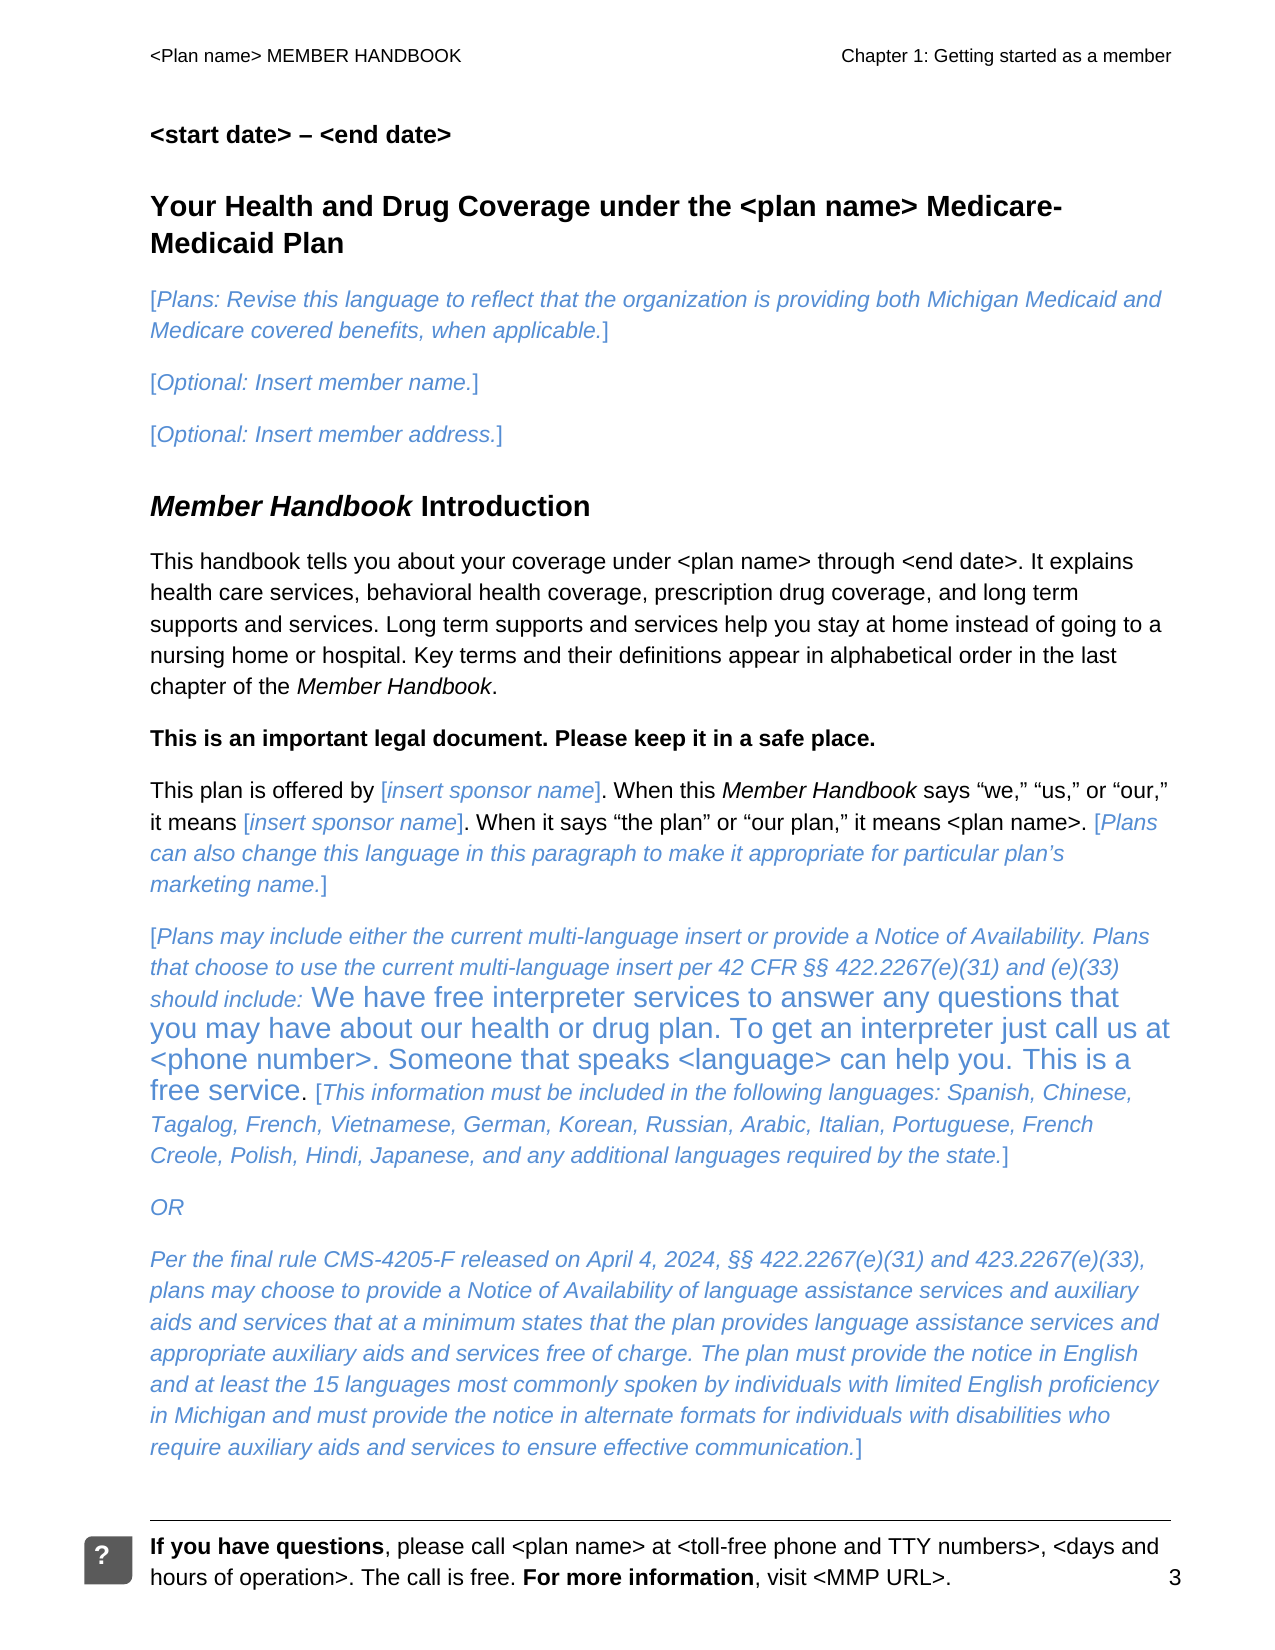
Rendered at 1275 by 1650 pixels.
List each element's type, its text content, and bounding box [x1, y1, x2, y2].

text [Plans: Revise this language to reflect that the organization is providing both Michigan Medicaid and Medicare covered benefits, when applicable.] [150, 282, 1171, 344]
text Per the final rule CMS-4205-F released on April 4, 2024, §§ 422.2267(e)(31) and 423.2267(e)(33), plans may choose to provide a Notice of Availability of language assistance services and auxiliary aids and services that at a minimum states that the plan provides language assistance services and appropriate auxiliary aids and services free of charge. The plan must provide the notice in English and at least the 15 languages most commonly spoken by individuals with limited English proficiency in Michigan and must provide the notice in alternate formats for individuals with disabilities who require auxiliary aids and services to ensure effective communication.] [150, 1242, 1171, 1461]
text Member Handbook Introduction [150, 486, 1171, 524]
text This is an important legal document. Please keep it in a safe place. [150, 722, 1171, 753]
text [Optional: Insert member address.] [150, 417, 1171, 449]
text <start date> – <end date> [150, 120, 1171, 149]
text This plan is offered by [insert sponsor name]. When this Member Handbook says “we,” “us,” or “our,” it means [insert sponsor name]. When it says “the plan” or “our plan,” it means <plan name>. [Plans can also change this language in this paragraph to make it appropriate for particular plan’s marketing name.] [150, 774, 1171, 899]
text Your Health and Drug Coverage under the <plan name> Medicare- Medicaid Plan [150, 186, 1171, 261]
list [Plans may include either the current multi-language insert or provide a Notice of Availability. Plans that choose to use the current multi-language insert per 42 CFR §§ 422.2267(e)(31) and (e)(33) should include: We have free interpreter services to answer any questions that you may have about our health or drug plan. To get an interpreter just call us at <phone number>. Someone that speaks <language> can help you. This is a free service. [This information must be included in the following languages: Spanish, Chinese, Tagalog, French, Vietnamese, German, Korean, Russian, Arabic, Italian, Portuguese, French Creole, Polish, Hindi, Japanese, and any additional languages required by the state.] [150, 919, 1171, 1169]
text OR [150, 1190, 1171, 1222]
text [Optional: Insert member name.] [150, 365, 1171, 397]
text This handbook tells you about your coverage under <plan name> through <end date>. It explains health care services, behavioral health coverage, prescription drug coverage, and long term supports and services. Long term supports and services help you stay at home instead of going to a nursing home or hospital. Key terms and their definitions appear in alphabetical order in the last chapter of the Member Handbook. [150, 544, 1171, 701]
